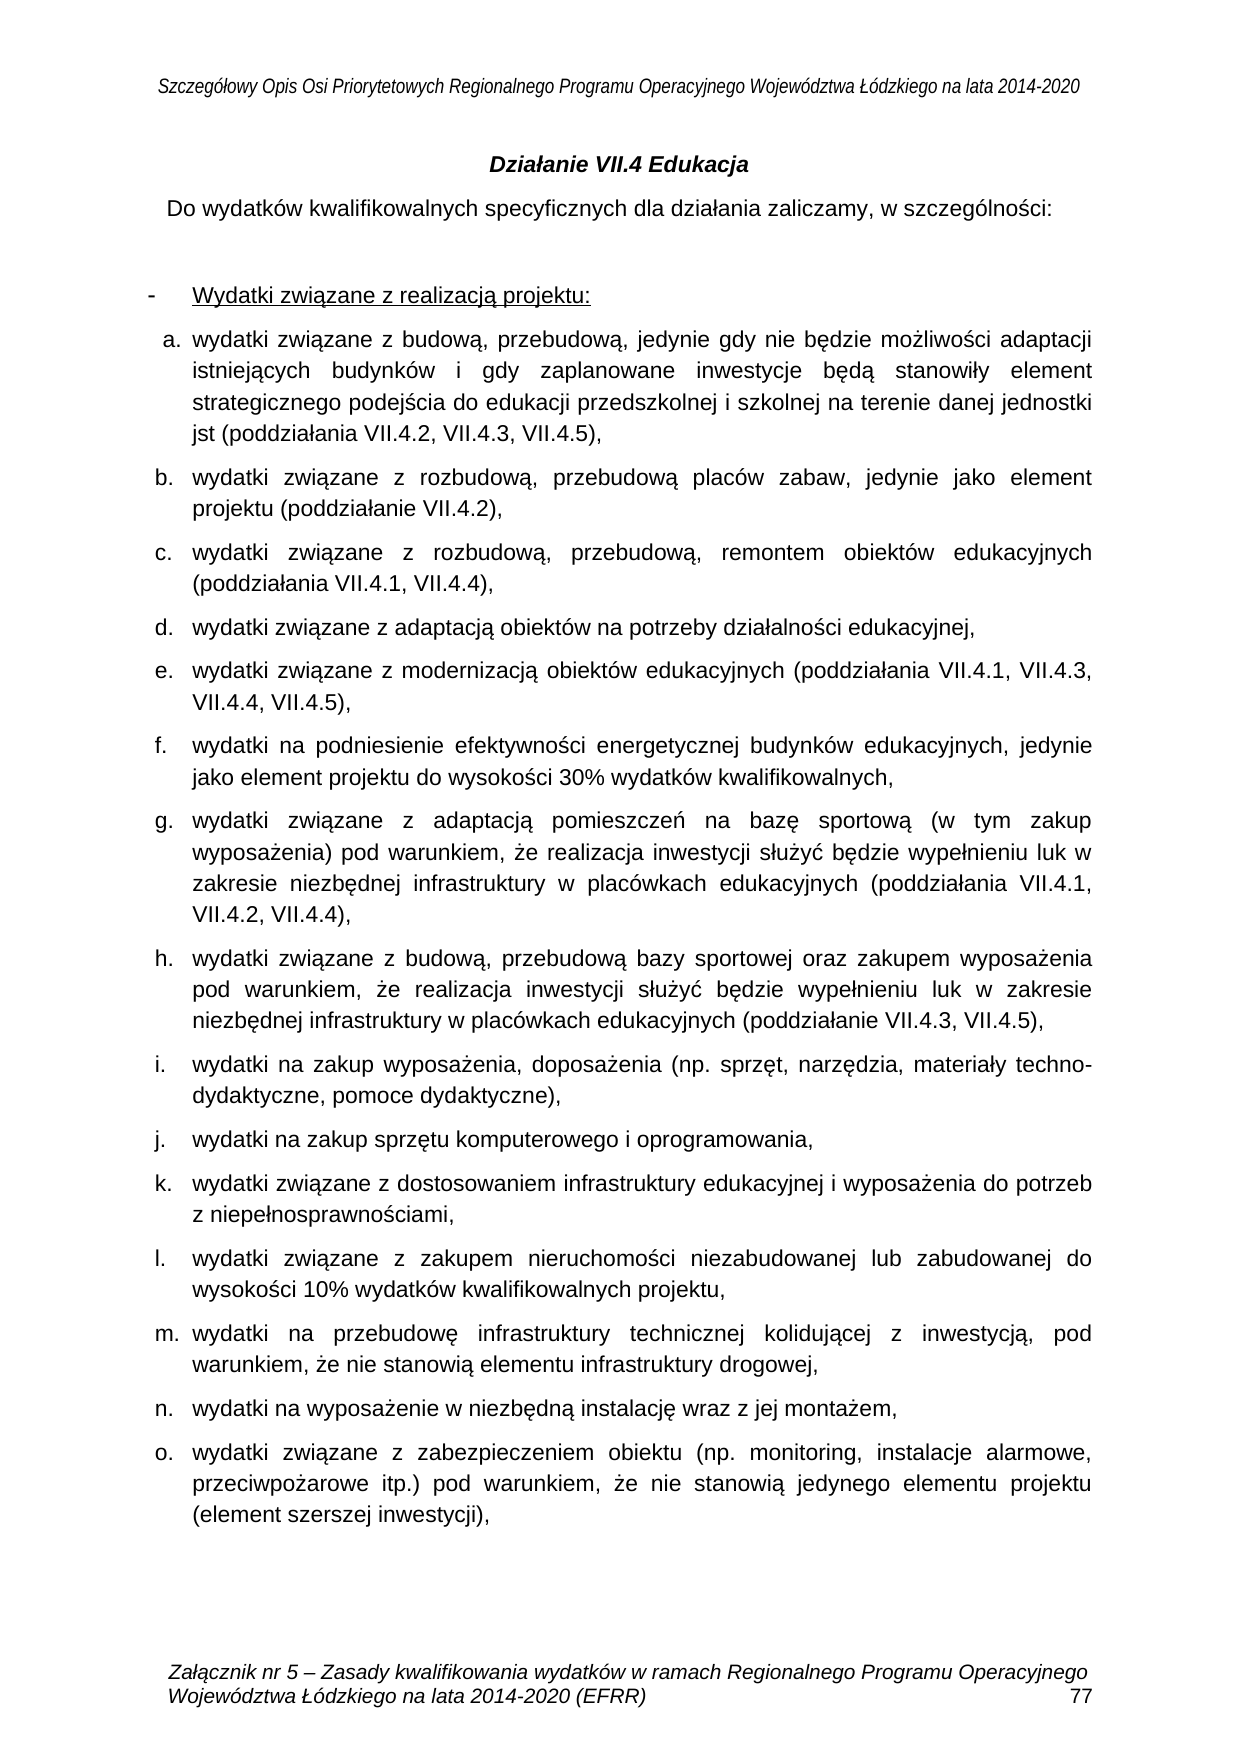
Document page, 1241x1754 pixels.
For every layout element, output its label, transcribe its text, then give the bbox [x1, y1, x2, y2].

list wydatki związane z zakupem nieruchomości niezabudowanej lub zabudowanej do wysokości 10% wydatków kwalifikowalnych projektu, [154, 1241, 1093, 1304]
list wydatki na zakup sprzętu komputerowego i oprogramowania, [154, 1123, 1093, 1154]
list wydatki na wyposażenie w niezbędną instalację wraz z jej montażem, [154, 1391, 1093, 1423]
list wydatki związane z zabezpieczeniem obiektu (np. monitoring, instalacje alarmowe, przeciwpożarowe itp.) pod warunkiem, że nie stanowią jedynego elementu projektu (element szerszej inwestycji), [154, 1435, 1093, 1529]
list wydatki związane z rozbudową, przebudową, remontem obiektów edukacyjnych (poddziałania VII.4.1, VII.4.4), [154, 535, 1093, 598]
list wydatki na przebudowę infrastruktury technicznej kolidującej z inwestycją, pod warunkiem, że nie stanowią elementu infrastruktury drogowej, [154, 1316, 1093, 1379]
list wydatki na podniesienie efektywności energetycznej budynków edukacyjnych, jedynie jako element projektu do wysokości 30% wydatków kwalifikowalnych, [154, 729, 1093, 791]
subtitle Działanie VII.4 Edukacja [148, 148, 1093, 179]
list wydatki związane z adaptacją pomieszczeń na bazę sportową (w tym zakup wyposażenia) pod warunkiem, że realizacja inwestycji służyć będzie wypełnieniu luk w zakresie niezbędnej infrastruktury w placówkach edukacyjnych (poddziałania VII.4.1, VII.4.2, VII.4.4), [154, 804, 1093, 929]
list wydatki na zakup wyposażenia, doposażenia (np. sprzęt, narzędzia, materiały techno-dydaktyczne, pomoce dydaktyczne), [154, 1048, 1093, 1110]
list wydatki związane z rozbudową, przebudową placów zabaw, jedynie jako element projektu (poddziałanie VII.4.2), [154, 460, 1093, 523]
list wydatki związane z dostosowaniem infrastruktury edukacyjnej i wyposażenia do potrzeb z niepełnosprawnościami, [154, 1166, 1093, 1229]
list wydatki związane z adaptacją obiektów na potrzeby działalności edukacyjnej, [154, 610, 1093, 641]
list wydatki związane z budową, przebudową, jedynie gdy nie będzie możliwości adaptacji istniejących budynków i gdy zaplanowane inwestycje będą stanowiły element strategicznego podejścia do edukacji przedszkolnej i szkolnej na terenie danej jednostki jst (poddziałania VII.4.2, VII.4.3, VII.4.5), [162, 323, 1093, 448]
list wydatki związane z budową, przebudową bazy sportowej oraz zakupem wyposażenia pod warunkiem, że realizacja inwestycji służyć będzie wypełnieniu luk w zakresie niezbędnej infrastruktury w placówkach edukacyjnych (poddziałanie VII.4.3, VII.4.5), [154, 941, 1093, 1035]
text Do wydatków kwalifikowalnych specyficznych dla działania zaliczamy, w szczególności: [166, 191, 1093, 223]
list Wydatki związane z realizacją projektu: [148, 279, 1093, 310]
list wydatki związane z modernizacją obiektów edukacyjnych (poddziałania VII.4.1, VII.4.3, VII.4.4, VII.4.5), [154, 654, 1093, 716]
